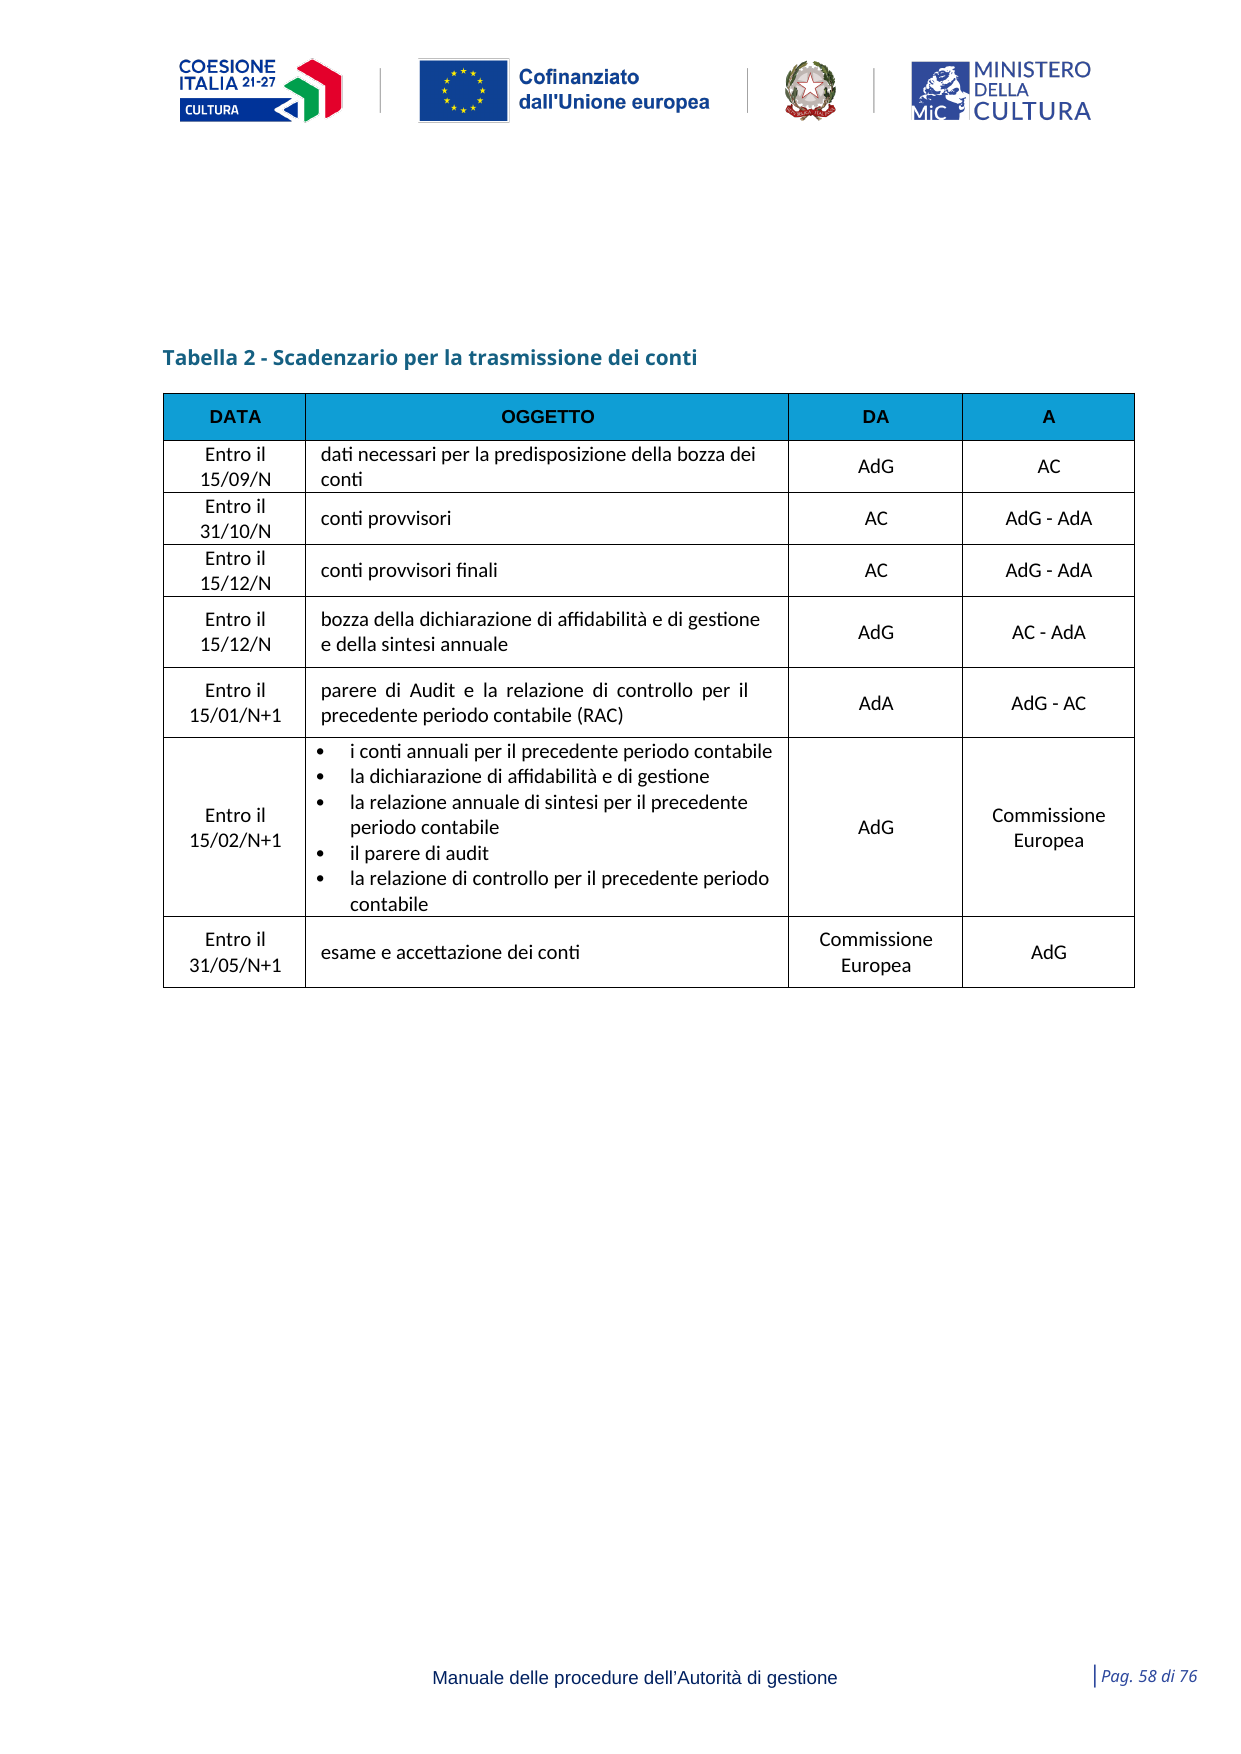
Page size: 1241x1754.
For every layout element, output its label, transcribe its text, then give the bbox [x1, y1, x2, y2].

table_cell parere di Audit e la relazione di controllo per il precedente periodo contabile (RAC) [306, 668, 788, 737]
table_cell AdG - AdA [963, 493, 1134, 544]
table_header A [963, 394, 1134, 440]
picture [147, 44, 1123, 140]
table_cell Commissione Europea [963, 738, 1134, 916]
table_cell AC [963, 441, 1134, 492]
table_cell i conti annuali per il precedente periodo contabile la dichiarazione di affidabilità e di gestione la relazione annuale di sintesi per il precedente periodo contabile il parere di audit la relazione di controllo per il precedente periodo contabile [306, 738, 788, 916]
table_cell AC [789, 545, 962, 596]
table_cell conti provvisori [306, 493, 788, 544]
table_cell Entro il 15/02/N+1 [164, 738, 305, 916]
table_header OGGETTO [306, 394, 788, 440]
table_cell Entro il 31/05/N+1 [164, 917, 305, 987]
table_cell Entro il 15/12/N [164, 597, 305, 667]
table_header DA [789, 394, 962, 440]
table_cell AdG [789, 738, 962, 916]
table_cell conti provvisori finali [306, 545, 788, 596]
table_cell dati necessari per la predisposizione della bozza dei conti [306, 441, 788, 492]
table_header DATA [164, 394, 305, 440]
table_cell AdG [789, 441, 962, 492]
text Tabella 2 - Scadenzario per la trasmissione dei conti [162, 343, 1122, 372]
table_cell Entro il 15/01/N+1 [164, 668, 305, 737]
table_cell AdG - AdA [963, 545, 1134, 596]
table_cell bozza della dichiarazione di affidabilità e di gestione e della sintesi annuale [306, 597, 788, 667]
table_cell AdG [789, 597, 962, 667]
table_cell AC - AdA [963, 597, 1134, 667]
table_cell AdG [963, 917, 1134, 987]
table_cell AdG - AC [963, 668, 1134, 737]
table_cell Entro il 31/10/N [164, 493, 305, 544]
table_cell Commissione Europea [789, 917, 962, 987]
table_cell Entro il 15/12/N [164, 545, 305, 596]
table_cell Entro il 15/09/N [164, 441, 305, 492]
table_cell AC [789, 493, 962, 544]
table_cell AdA [789, 668, 962, 737]
table_cell esame e accettazione dei conti [306, 917, 788, 987]
